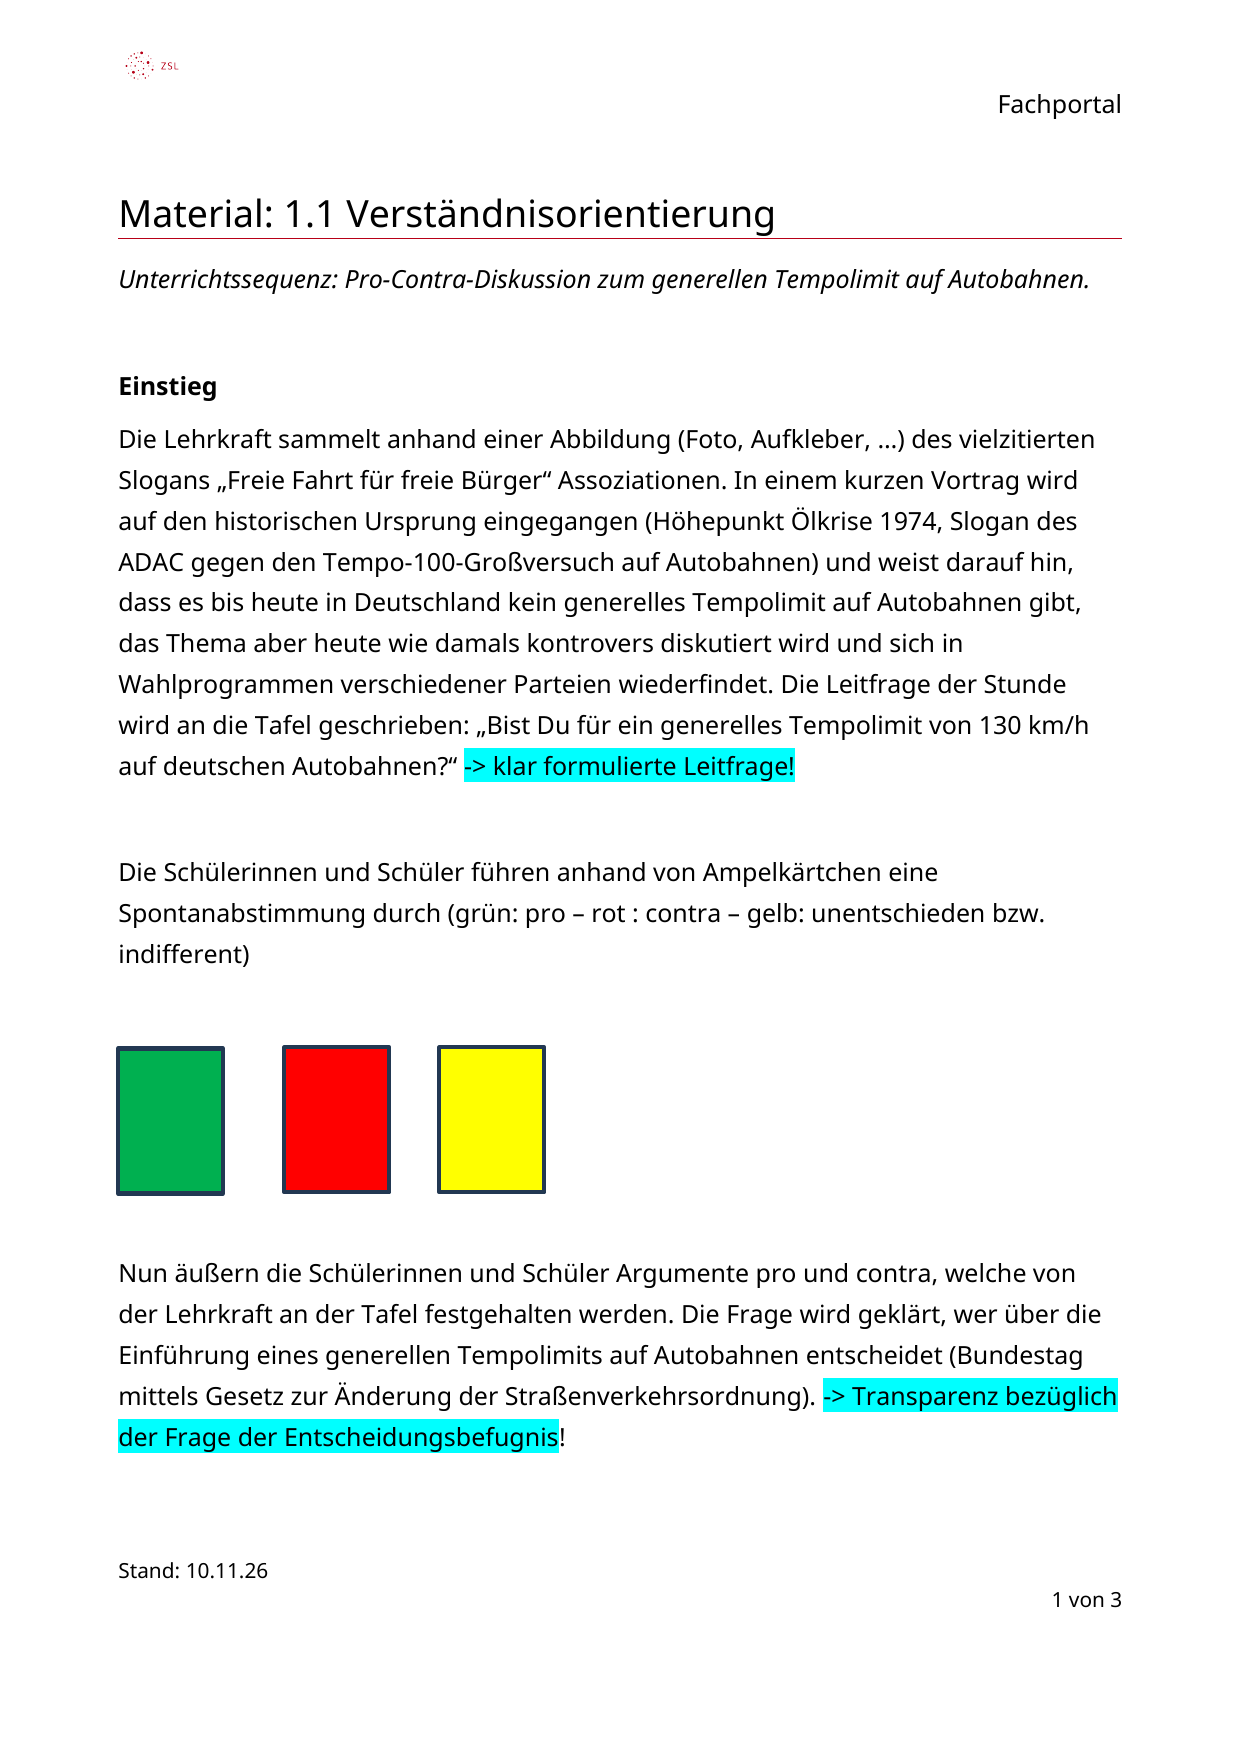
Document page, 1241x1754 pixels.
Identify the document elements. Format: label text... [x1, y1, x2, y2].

picture [118, 44, 186, 87]
text Die Schülerinnen und Schüler führen anhand von Ampelkärtchen eine Spontanabstimmung durch (grün: pro – rot : contra – gelb: unentschieden bzw. indifferent) [118, 855, 1122, 971]
text Unterrichtssequenz: Pro-Contra-Diskussion zum generellen Tempolimit auf Autobahnen. [118, 262, 1122, 296]
text Die Lehrkraft sammelt anhand einer Abbildung (Foto, Aufkleber, …) des vielzitierten Slogans „Freie Fahrt für freie Bürger“ Assoziationen. In einem kurzen Vortrag wird auf den historischen Ursprung eingegangen (Höhepunkt Ölkrise 1974, Slogan des ADAC gegen den Tempo-100-Großversuch auf Autobahnen) und weist darauf hin, dass es bis heute in Deutschland kein generelles Tempolimit auf Autobahnen gibt, das Thema aber heute wie damals kontrovers diskutiert wird und sich in Wahlprogrammen verschiedener Parteien wiederfindet. Die Leitfrage der Stunde wird an die Tafel geschrieben: „Bist Du für ein generelles Tempolimit von 130 km/h auf deutschen Autobahnen?“ -> klar formulierte Leitfrage! [118, 422, 1122, 782]
text Nun äußern die Schülerinnen und Schüler Argumente pro und contra, welche von der Lehrkraft an der Tafel festgehalten werden. Die Frage wird geklärt, wer über die Einführung eines generellen Tempolimits auf Autobahnen entscheidet (Bundestag mittels Gesetz zur Änderung der Straßenverkehrsordnung). -> Transparenz bezüglich der Frage der Entscheidungsbefugnis! [118, 1256, 1122, 1453]
subtitle Material: 1.1 Verständnisorientierung [118, 187, 1122, 238]
text Einstieg [118, 368, 1122, 402]
